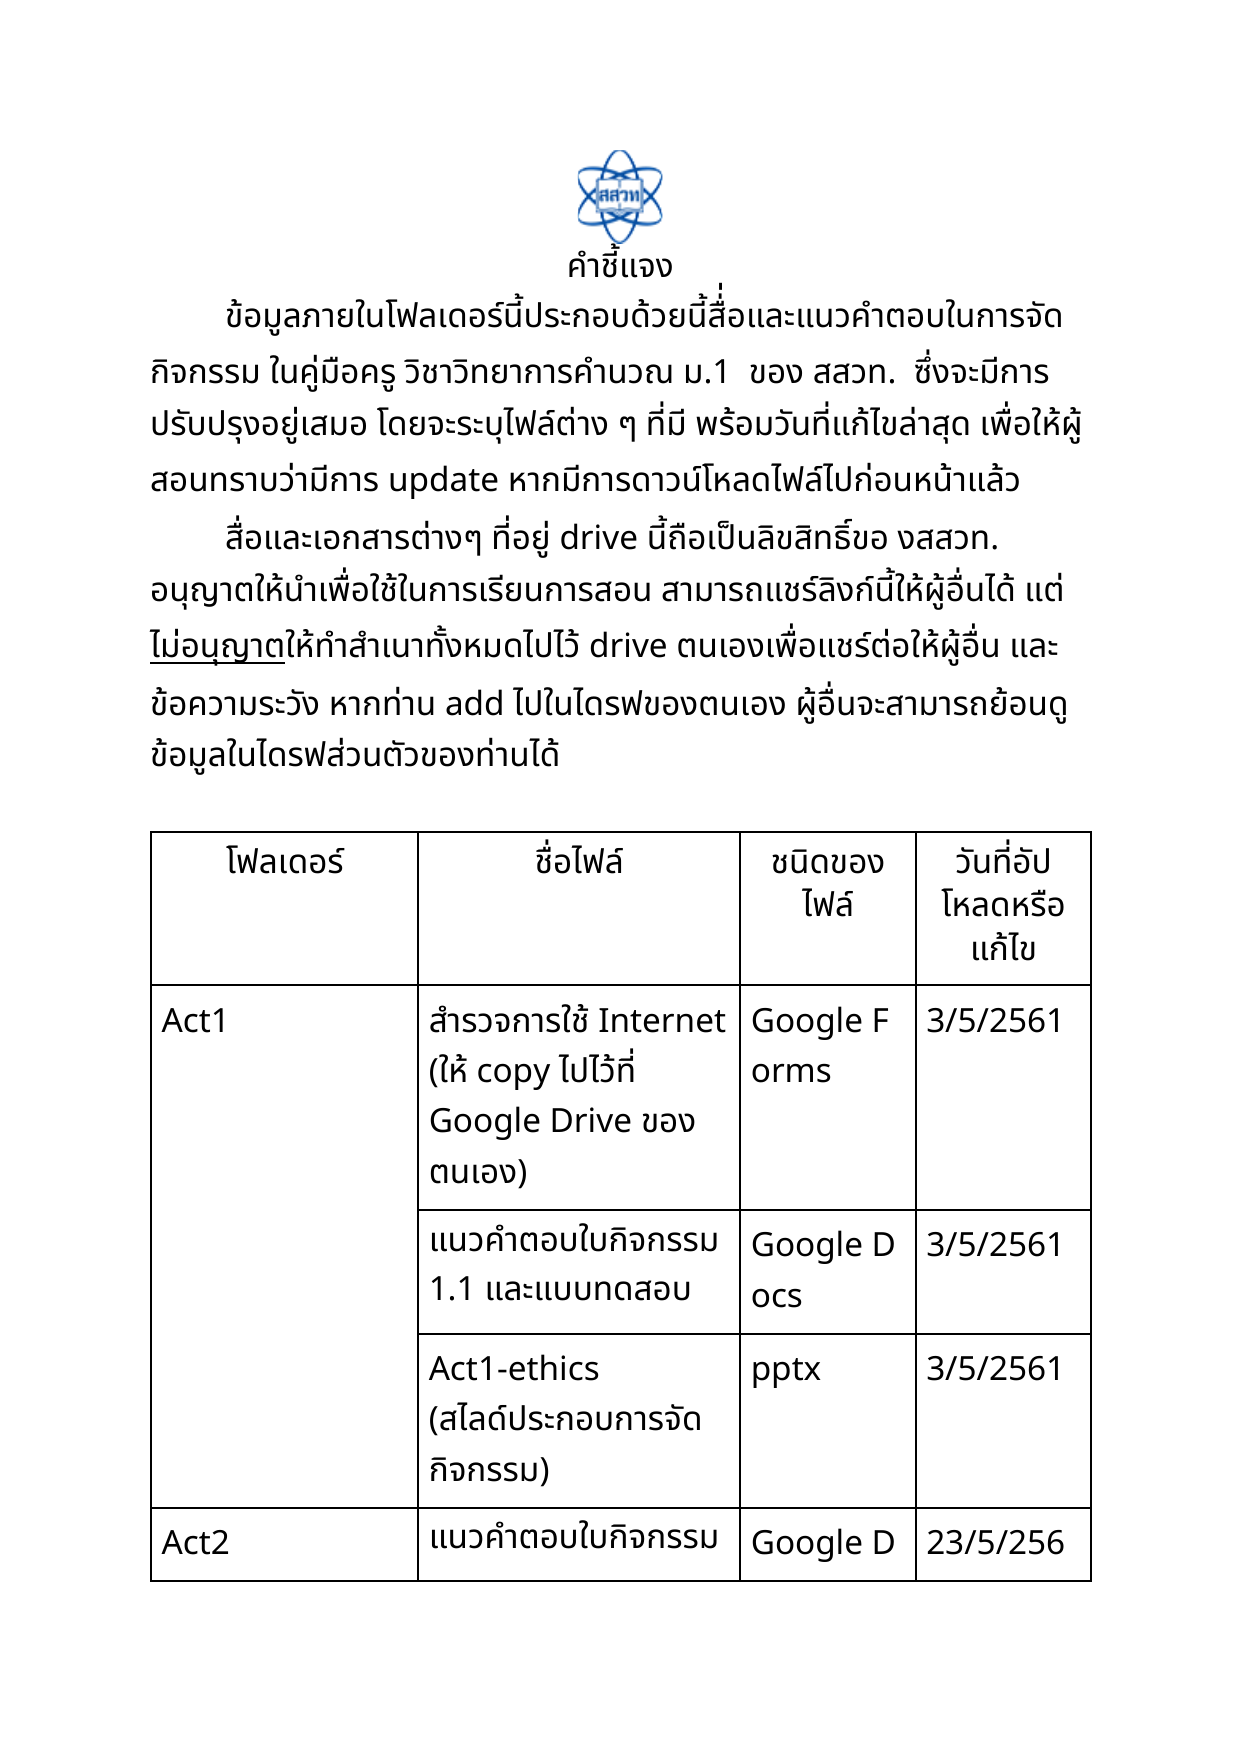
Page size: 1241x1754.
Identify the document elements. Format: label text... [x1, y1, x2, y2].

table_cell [419, 1509, 739, 1580]
table_cell Google Docs [741, 1509, 915, 1580]
table_cell Act2 [152, 1509, 417, 1580]
table_header ชนิดของไฟล์ [741, 833, 915, 984]
table_cell Act1-ethics (สไลด์ประกอบการจัดกิจกรรม) [419, 1335, 739, 1507]
table_cell สำรวจการใช้ Internet (ให้ copy ไปไว้ที่ Google Drive ของตนเอง) [419, 986, 739, 1209]
table_cell 3/5/2561 [917, 1211, 1090, 1332]
table_header วันที่อัปโหลดหรือแก้ไข [917, 833, 1090, 984]
table_header ชื่อไฟล์ [419, 833, 739, 984]
table_header โฟลเดอร์ [152, 833, 417, 984]
table_cell 3/5/2561 [917, 986, 1090, 1209]
table_cell pptx [741, 1335, 915, 1507]
table_cell Google Forms [741, 986, 915, 1209]
text ข้อมูลภายในโฟลเดอร์นี้ประกอบด้วยนี้สื่่อและแนวคำตอบในการจัดกิจกรรม ในคู่มือครู วิชาวิทยาการคำนวณ ม.1 ของ สสวท. ซึ่งจะมีการปรับปรุงอยู่เสมอ โดยจะระบุไฟล์ต่าง ๆ ที่มี พร้อมวันที่แก้ไขล่าสุด เพื่อให้ผู้สอนทราบว่ามีการ update หากมีการดาวน์โหลดไฟล์ไปก่อนหน้าแล้ว [150, 297, 1090, 507]
picture [577, 150, 663, 244]
table_cell 3/5/2561 [917, 1335, 1090, 1507]
text สื่อและเอกสารต่างๆ ที่อยู่ drive นี้ถือเป็นลิขสิทธิ์ขอ งสสวท. อนุญาตให้นำเพื่อใช้ในการเรียนการสอน สามารถแชร์ลิงก์นี้ให้ผู้อื่นได้ แต่ไม่อนุญาตให้ทำสำเนาทั้งหมดไปไว้ drive ตนเองเพื่อแชร์ต่อให้ผู้อื่น และข้อความระวัง หากท่าน add ไปในไดรฟของตนเอง ผู้อื่นจะสามารถย้อนดูข้อมูลในไดรฟส่วนตัวของท่านได้ [150, 514, 1090, 780]
table_cell Google Docs [741, 1211, 915, 1332]
text คำชี้แจง [150, 248, 1090, 291]
table_cell 23/5/2561 [917, 1509, 1090, 1580]
table_cell Act1 [152, 986, 417, 1507]
table_cell แนวคำตอบใบกิจกรรม 1.1 และแบบทดสอบ [419, 1211, 739, 1332]
